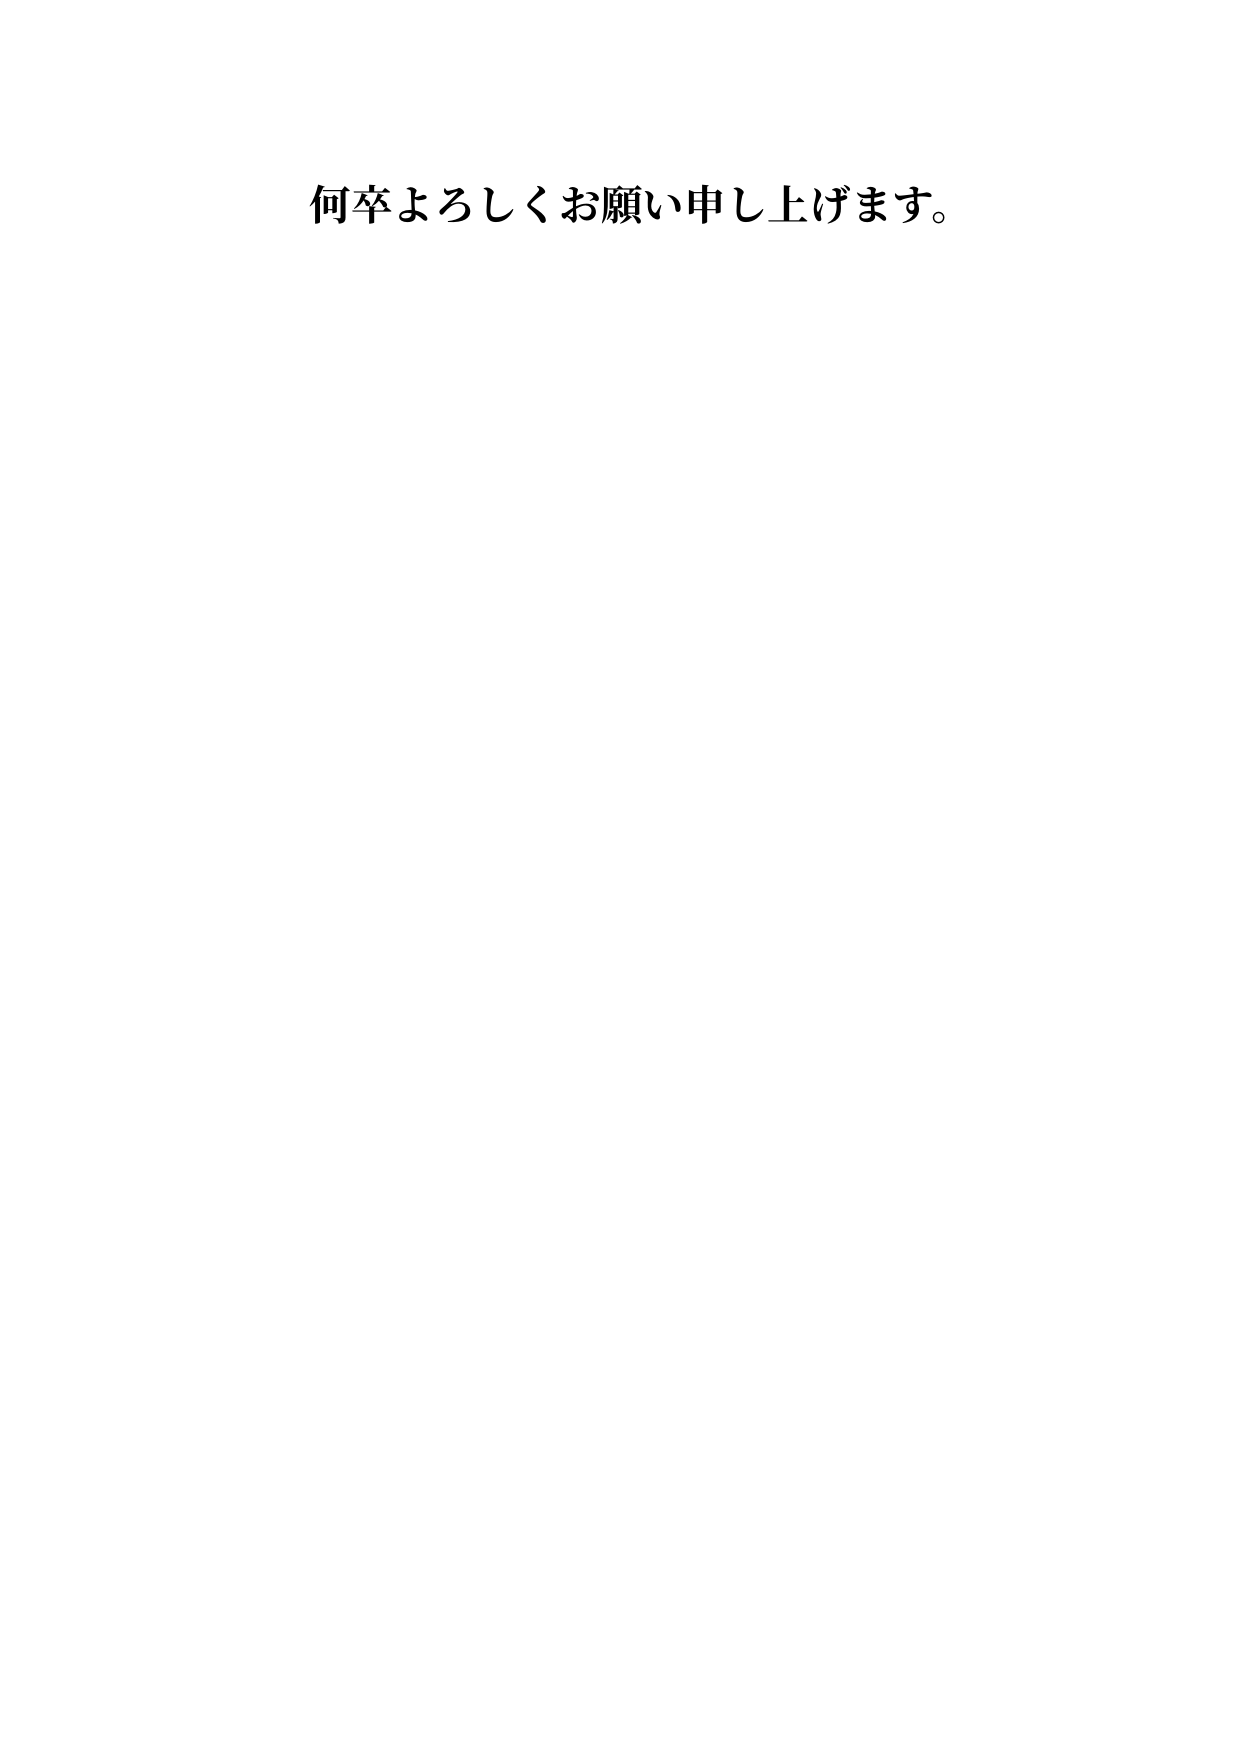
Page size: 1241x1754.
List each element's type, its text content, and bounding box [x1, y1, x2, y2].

text 何卒よろしくお願い申し上げます。 [112, 164, 1128, 239]
